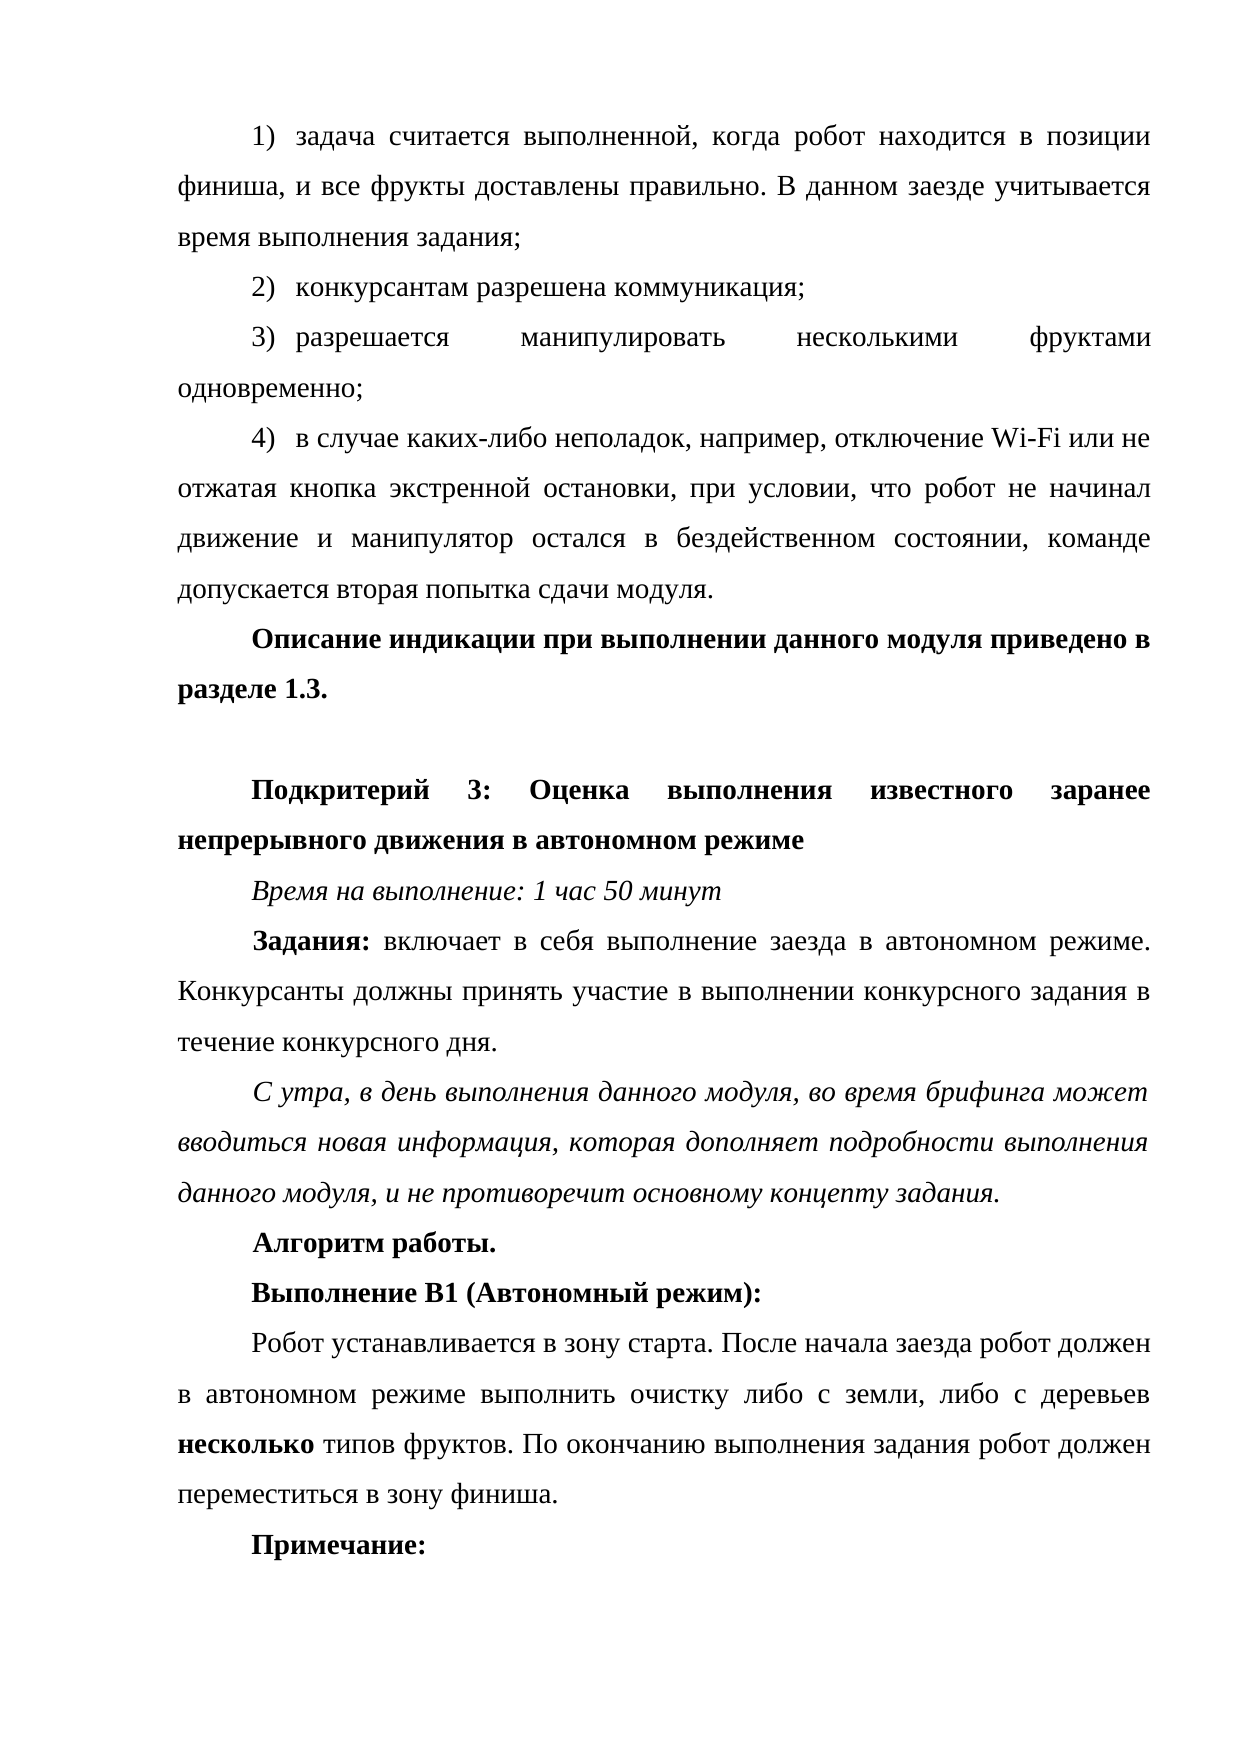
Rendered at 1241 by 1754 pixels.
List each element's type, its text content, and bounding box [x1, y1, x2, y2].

list задача считается выполненной, когда робот находится в позиции финиша, и все фрукты доставлены правильно. В данном заезде учитывается время выполнения задания; [177, 118, 1152, 252]
text Робот устанавливается в зону старта. После начала заезда робот должен в автономном режиме выполнить очистку либо с земли, либо с деревьев несколько типов фруктов. По окончанию выполнения задания робот должен переместиться в зону финиша. [177, 1326, 1152, 1510]
text Алгоритм работы. [177, 1225, 1152, 1258]
text Подкритерий 3: Оценка выполнения известного заранее непрерывного движения в автономном режиме [177, 772, 1152, 856]
list конкурсантам разрешена коммуникация; [177, 269, 1152, 303]
list разрешается манипулировать несколькими фруктами одновременно; [177, 319, 1152, 403]
text Примечание: [177, 1527, 1152, 1560]
text Описание индикации при выполнении данного модуля приведено в разделе 1.3. [177, 621, 1152, 705]
text С утра, в день выполнения данного модуля, во время брифинга может вводиться новая информация, которая дополняет подробности выполнения данного модуля, и не противоречит основному концепту задания. [177, 1074, 1152, 1208]
text Время на выполнение: 1 час 50 минут [177, 873, 1152, 906]
text Выполнение В1 (Автономный режим): [177, 1275, 1152, 1309]
text Задания: включает в себя выполнение заезда в автономном режиме. Конкурсанты должны принять участие в выполнении конкурсного задания в течение конкурсного дня. [177, 923, 1152, 1057]
list в случае каких-либо неполадок, например, отключение Wi-Fi или не отжатая кнопка экстренной остановки, при условии, что робот не начинал движение и манипулятор остался в бездейственном состоянии, команде допускается вторая попытка сдачи модуля. [177, 420, 1152, 604]
